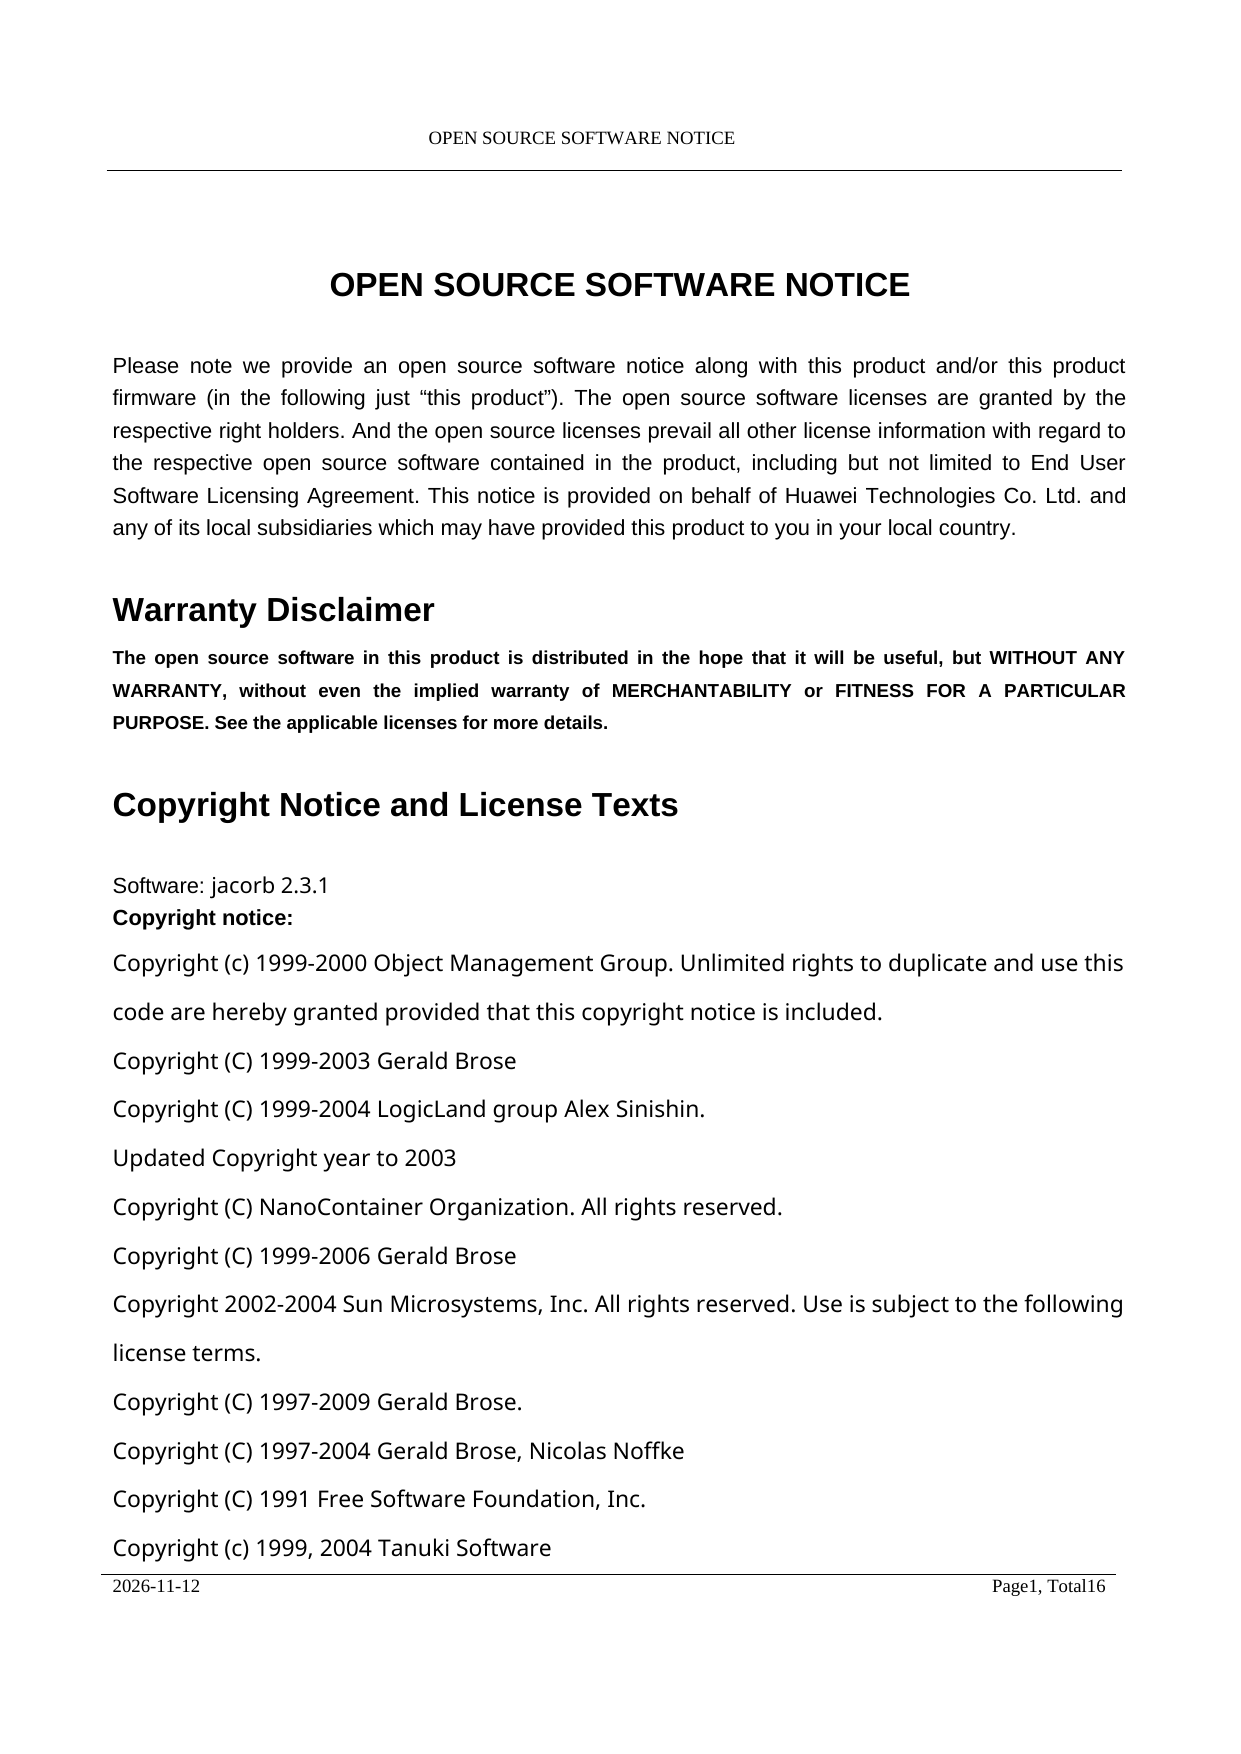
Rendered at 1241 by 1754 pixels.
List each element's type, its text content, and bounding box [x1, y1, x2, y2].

text Copyright notice: [112, 901, 1128, 934]
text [112, 947, 1128, 1564]
text The open source software in this product is distributed in the hope that it will be useful, but WITHOUT ANY WARRANTY, without even the implied warranty of MERCHANTABILITY or FITNESS FOR A PARTICULAR PURPOSE. See the applicable licenses for more details. [112, 641, 1128, 739]
text Warranty Disclaimer [112, 576, 1128, 641]
text OPEN SOURCE SOFTWARE NOTICE [112, 251, 1128, 316]
text Please note we provide an open source software notice along with this product and/or this product firmware (in the following just “this product”). The open source software licenses are granted by the respective right holders. And the open source licenses prevail all other license information with regard to the respective open source software contained in the product, including but not limited to End User Software Licensing Agreement. This notice is provided on behalf of Huawei Technologies Co. Ltd. and any of its local subsidiaries which may have provided this product to you in your local country. [112, 349, 1128, 544]
text Copyright Notice and License Texts [112, 771, 1128, 836]
text Software: jacorb 2.3.1 [112, 869, 1128, 901]
